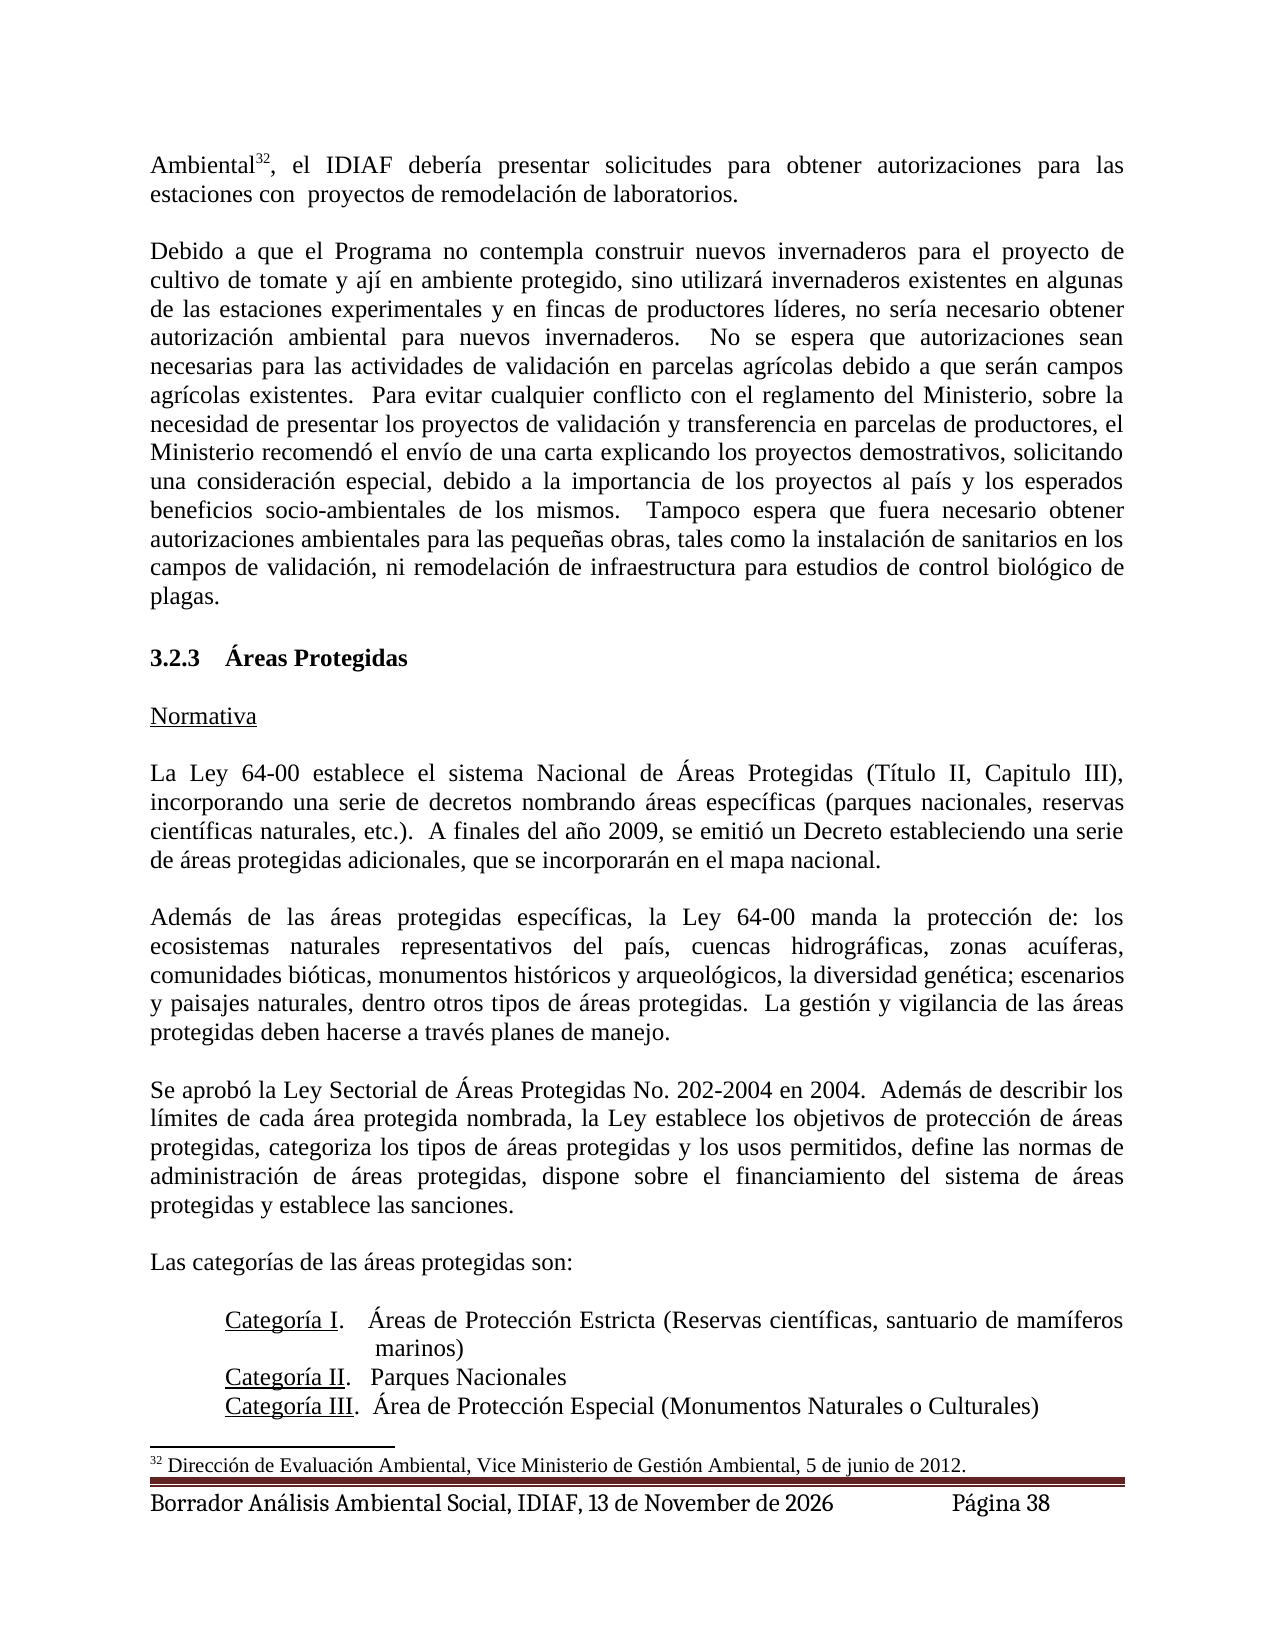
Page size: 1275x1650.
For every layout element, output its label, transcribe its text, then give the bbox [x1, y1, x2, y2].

text Debido a que el Programa no contempla construir nuevos invernaderos para el proyecto de cultivo de tomate y ají en ambiente protegido, sino utilizará invernaderos existentes en algunas de las estaciones experimentales y en fincas de productores líderes, no sería necesario obtener autorización ambiental para nuevos invernaderos. No se espera que autorizaciones sean necesarias para las actividades de validación en parcelas agrícolas debido a que serán campos agrícolas existentes. Para evitar cualquier conflicto con el reglamento del Ministerio, sobre la necesidad de presentar los proyectos de validación y transferencia en parcelas de productores, el Ministerio recomendó el envío de una carta explicando los proyectos demostrativos, solicitando una consideración especial, debido a la importancia de los proyectos al país y los esperados beneficios socio-ambientales de los mismos. Tampoco espera que fuera necesario obtener autorizaciones ambientales para las pequeñas obras, tales como la instalación de sanitarios en los campos de validación, ni remodelación de infraestructura para estudios de control biológico de plagas. [150, 236, 1125, 610]
subtitle 3.2.3 Áreas Protegidas [150, 643, 1125, 672]
text La Ley 64-00 establece el sistema Nacional de Áreas Protegidas (Título II, Capitulo III), incorporando una serie de decretos nombrando áreas específicas (parques nacionales, reservas científicas naturales, etc.). A finales del año 2009, se emitió un Decreto estableciendo una serie de áreas protegidas adicionales, que se incorporarán en el mapa nacional. [150, 758, 1125, 873]
text Las categorías de las áreas protegidas son: [150, 1247, 1125, 1276]
text Categoría I. Áreas de Protección Estricta (Reservas científicas, santuario de mamíferos marinos) [225, 1305, 1125, 1362]
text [150, 150, 1125, 207]
text Además de las áreas protegidas específicas, la Ley 64-00 manda la protección de: los ecosistemas naturales representativos del país, cuencas hidrográficas, zonas acuíferas, comunidades bióticas, monumentos históricos y arqueológicos, la diversidad genética; escenarios y paisajes naturales, dentro otros tipos de áreas protegidas. La gestión y vigilancia de las áreas protegidas deben hacerse a través planes de manejo. [150, 902, 1125, 1046]
text Categoría II. Parques Nacionales [150, 1362, 1125, 1391]
text Se aprobó la Ley Sectorial de Áreas Protegidas No. 202-2004 en 2004. Además de describir los límites de cada área protegida nombrada, la Ley establece los objetivos de protección de áreas protegidas, categoriza los tipos de áreas protegidas y los usos permitidos, define las normas de administración de áreas protegidas, dispone sobre el financiamiento del sistema de áreas protegidas y establece las sanciones. [150, 1075, 1125, 1218]
text Normativa [150, 701, 1125, 730]
text Categoría III. Área de Protección Especial (Monumentos Naturales o Culturales) [150, 1391, 1125, 1420]
